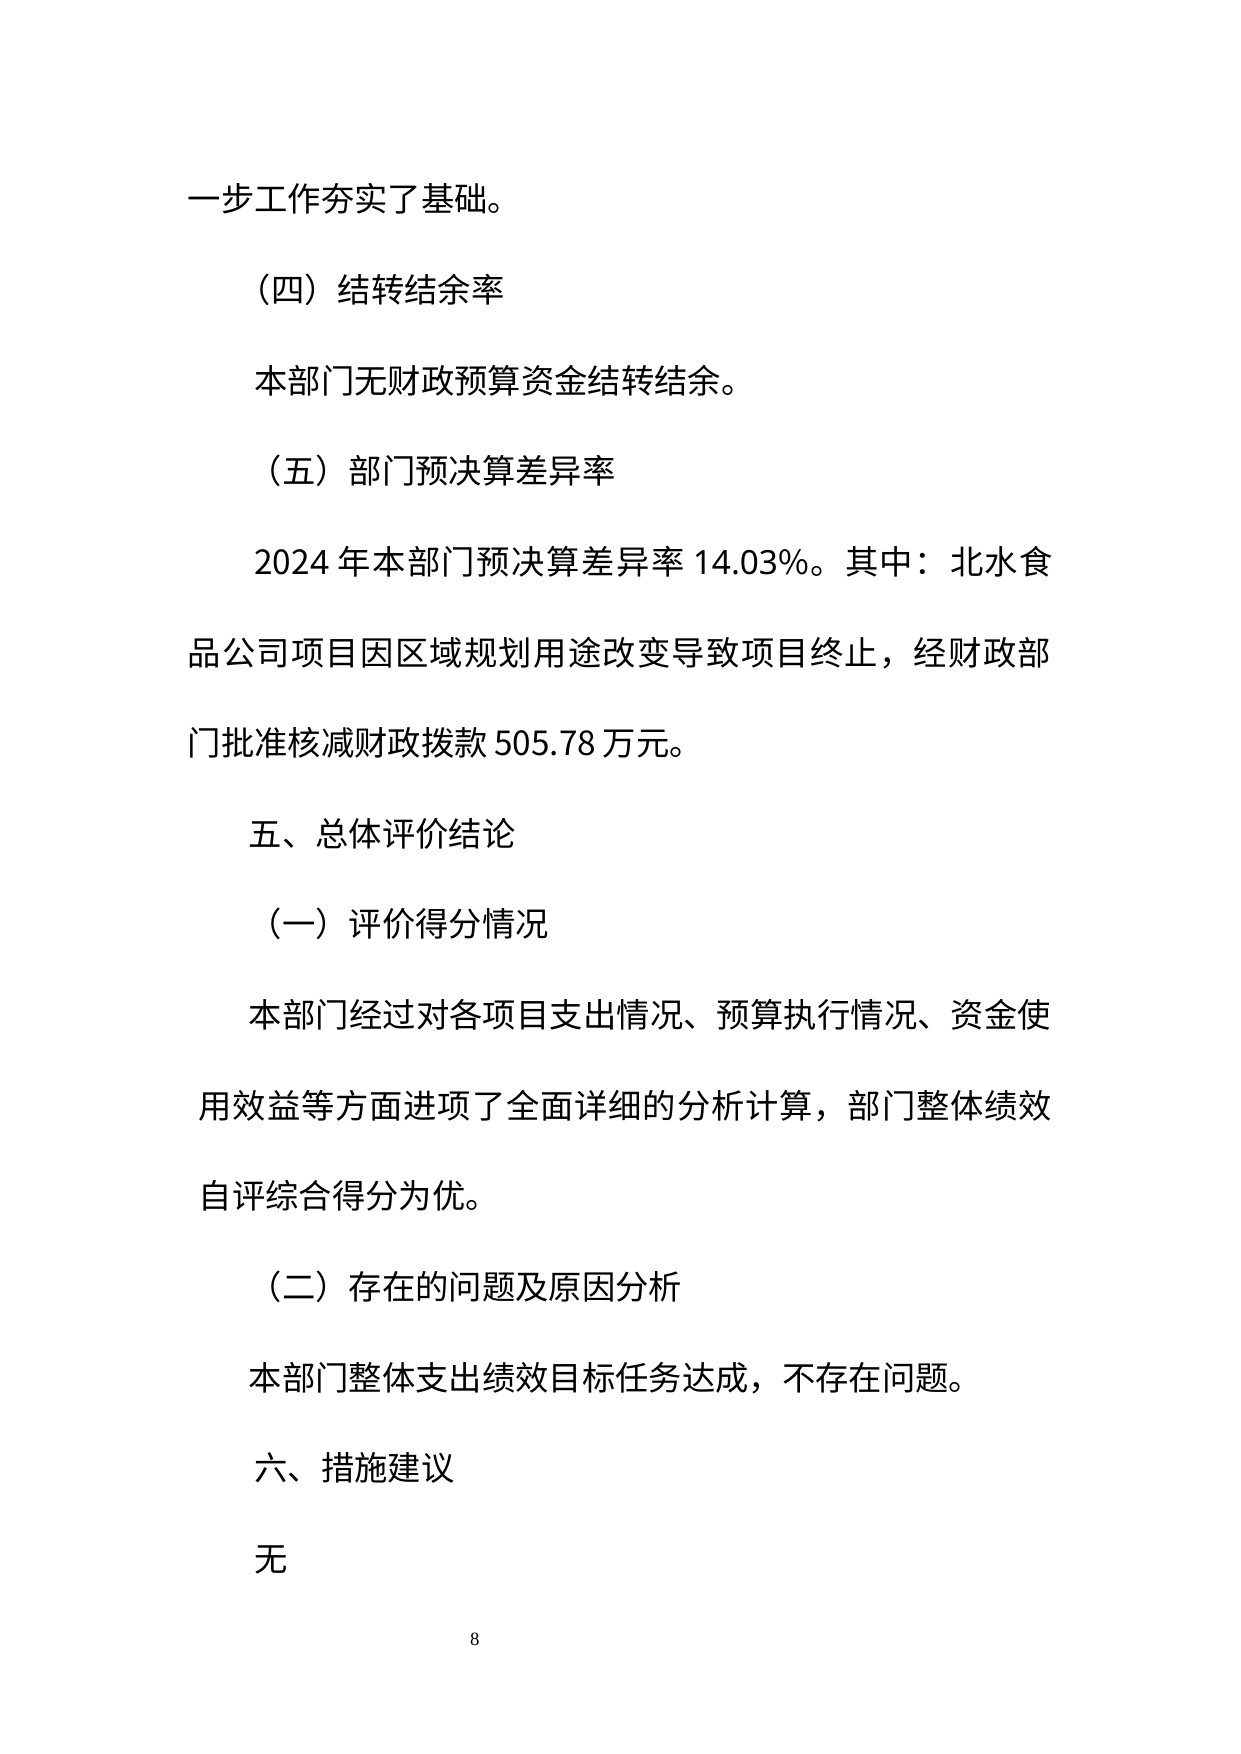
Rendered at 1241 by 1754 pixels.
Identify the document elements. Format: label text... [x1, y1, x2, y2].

text 本部门经过对各项目支出情况、预算执行情况、资金使用效益等方面进项了全面详细的分析计算，部门整体绩效自评综合得分为优。 [198, 968, 1053, 1239]
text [187, 152, 1053, 243]
text 本部门整体支出绩效目标任务达成，不存在问题。 [198, 1330, 1053, 1421]
text （一）评价得分情况 [198, 877, 1053, 968]
text （五）部门预决算差异率 [248, 424, 1053, 514]
text 2024年本部门预决算差异率14.03%。其中：北水食品公司项目因区域规划用途改变导致项目终止，经财政部门批准核减财政拨款505.78万元。 [187, 514, 1053, 786]
text 六、措施建议 [187, 1421, 1053, 1511]
text 本部门无财政预算资金结转结余。 [254, 333, 1053, 424]
text 五、总体评价结论 [198, 786, 1053, 877]
text （二）存在的问题及原因分析 [198, 1239, 1053, 1330]
text 无 [187, 1511, 1053, 1602]
text （四）结转结余率 [187, 243, 1053, 333]
